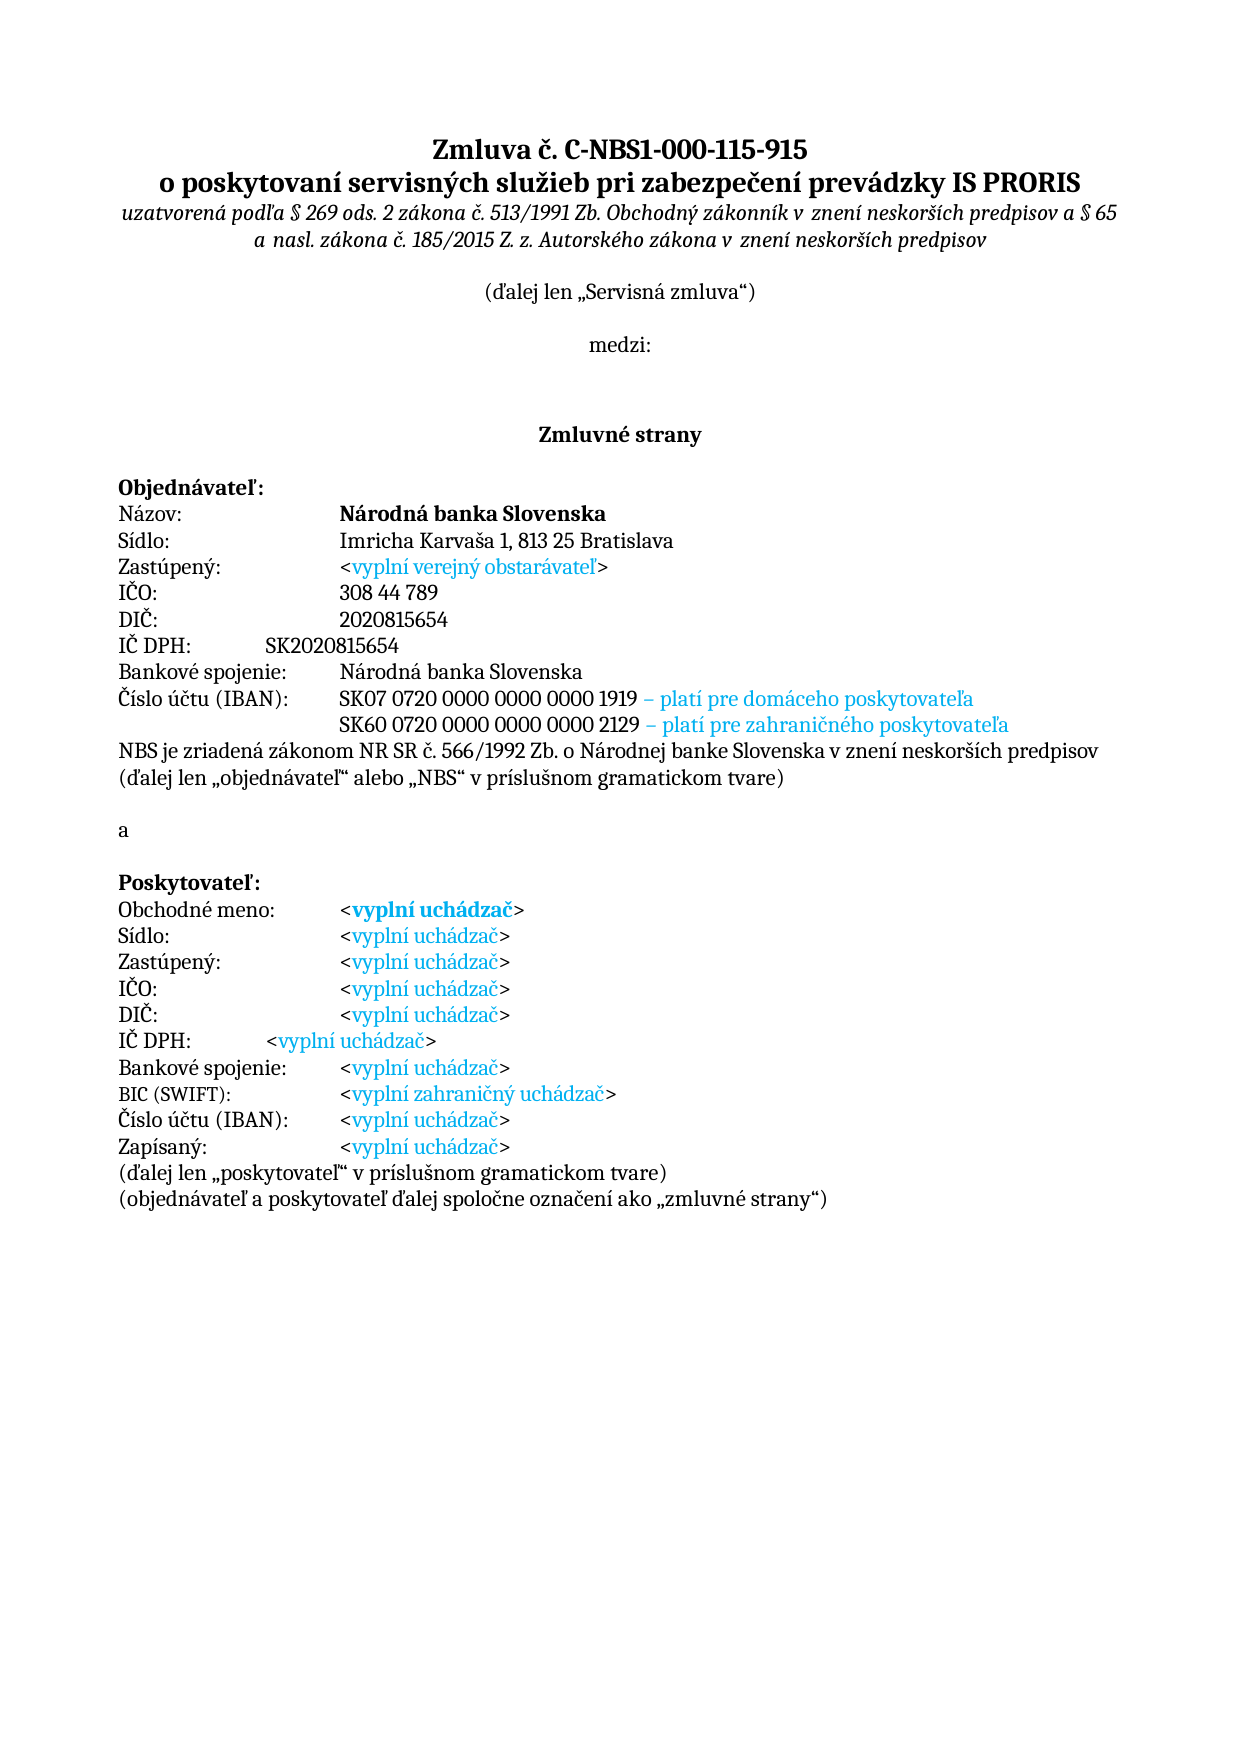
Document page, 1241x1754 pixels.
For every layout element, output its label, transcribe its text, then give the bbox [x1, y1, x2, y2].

text Sídlo: <vyplní uchádzač> [118, 923, 1122, 949]
text Poskytovateľ: [118, 870, 1122, 896]
text IČ DPH: SK2020815654 [118, 633, 1122, 659]
text o poskytovaní servisných služieb pri zabezpečení prevádzky IS PRORIS [118, 166, 1122, 200]
text DIČ: <vyplní uchádzač> [118, 1002, 1122, 1028]
text uzatvorená podľa § 269 ods. 2 zákona č. 513/1991 Zb. Obchodný zákonník v znení neskorších predpisov a § 65 a nasl. zákona č. 185/2015 Z. z. Autorského zákona v znení neskorších predpisov [118, 200, 1122, 253]
text IČO: 308 44 789 [118, 580, 1122, 606]
text (ďalej len „poskytovateľ“ v príslušnom gramatickom tvare) [118, 1160, 1122, 1186]
text SK60 0720 0000 0000 0000 2129 – platí pre zahraničného poskytovateľa [266, 712, 1122, 738]
text (ďalej len „objednávateľ“ alebo „NBS“ v príslušnom gramatickom tvare) [118, 764, 1122, 791]
text Číslo účtu (IBAN): SK07 0720 0000 0000 0000 1919 – platí pre domáceho poskytovateľa [118, 686, 1122, 712]
text Zmluva č. C-NBS1-000-115-915 [118, 133, 1122, 166]
text Obchodné meno: <vyplní uchádzač> [118, 896, 1122, 923]
text Zapísaný: <vyplní uchádzač> [118, 1133, 1122, 1160]
subtitle Zmluvné strany [118, 422, 1122, 448]
text medzi: [118, 332, 1122, 358]
text IČO: <vyplní uchádzač> [118, 975, 1122, 1002]
text (ďalej len „Servisná zmluva“) [118, 279, 1122, 305]
text Bankové spojenie: Národná banka Slovenska [118, 659, 1122, 686]
text Zastúpený: <vyplní verejný obstarávateľ> [118, 554, 1122, 580]
text IČ DPH: <vyplní uchádzač> [118, 1028, 1122, 1054]
text BIC (SWIFT): <vyplní zahraničný uchádzač> [118, 1081, 1122, 1107]
text Bankové spojenie: <vyplní uchádzač> [118, 1054, 1122, 1081]
text Objednávateľ: [118, 475, 1122, 501]
text DIČ: 2020815654 [118, 606, 1122, 633]
text NBS je zriadená zákonom NR SR č. 566/1992 Zb. o Národnej banke Slovenska v znení neskorších predpisov [118, 738, 1124, 764]
text Sídlo: Imricha Karvaša 1, 813 25 Bratislava [118, 527, 1122, 554]
text a [118, 817, 1122, 844]
text Názov: Národná banka Slovenska [118, 501, 1122, 527]
text Zastúpený: <vyplní uchádzač> [118, 949, 1122, 975]
text Číslo účtu (IBAN): <vyplní uchádzač> [118, 1107, 1122, 1133]
text (objednávateľ a poskytovateľ ďalej spoločne označení ako „zmluvné strany“) [118, 1186, 1122, 1213]
